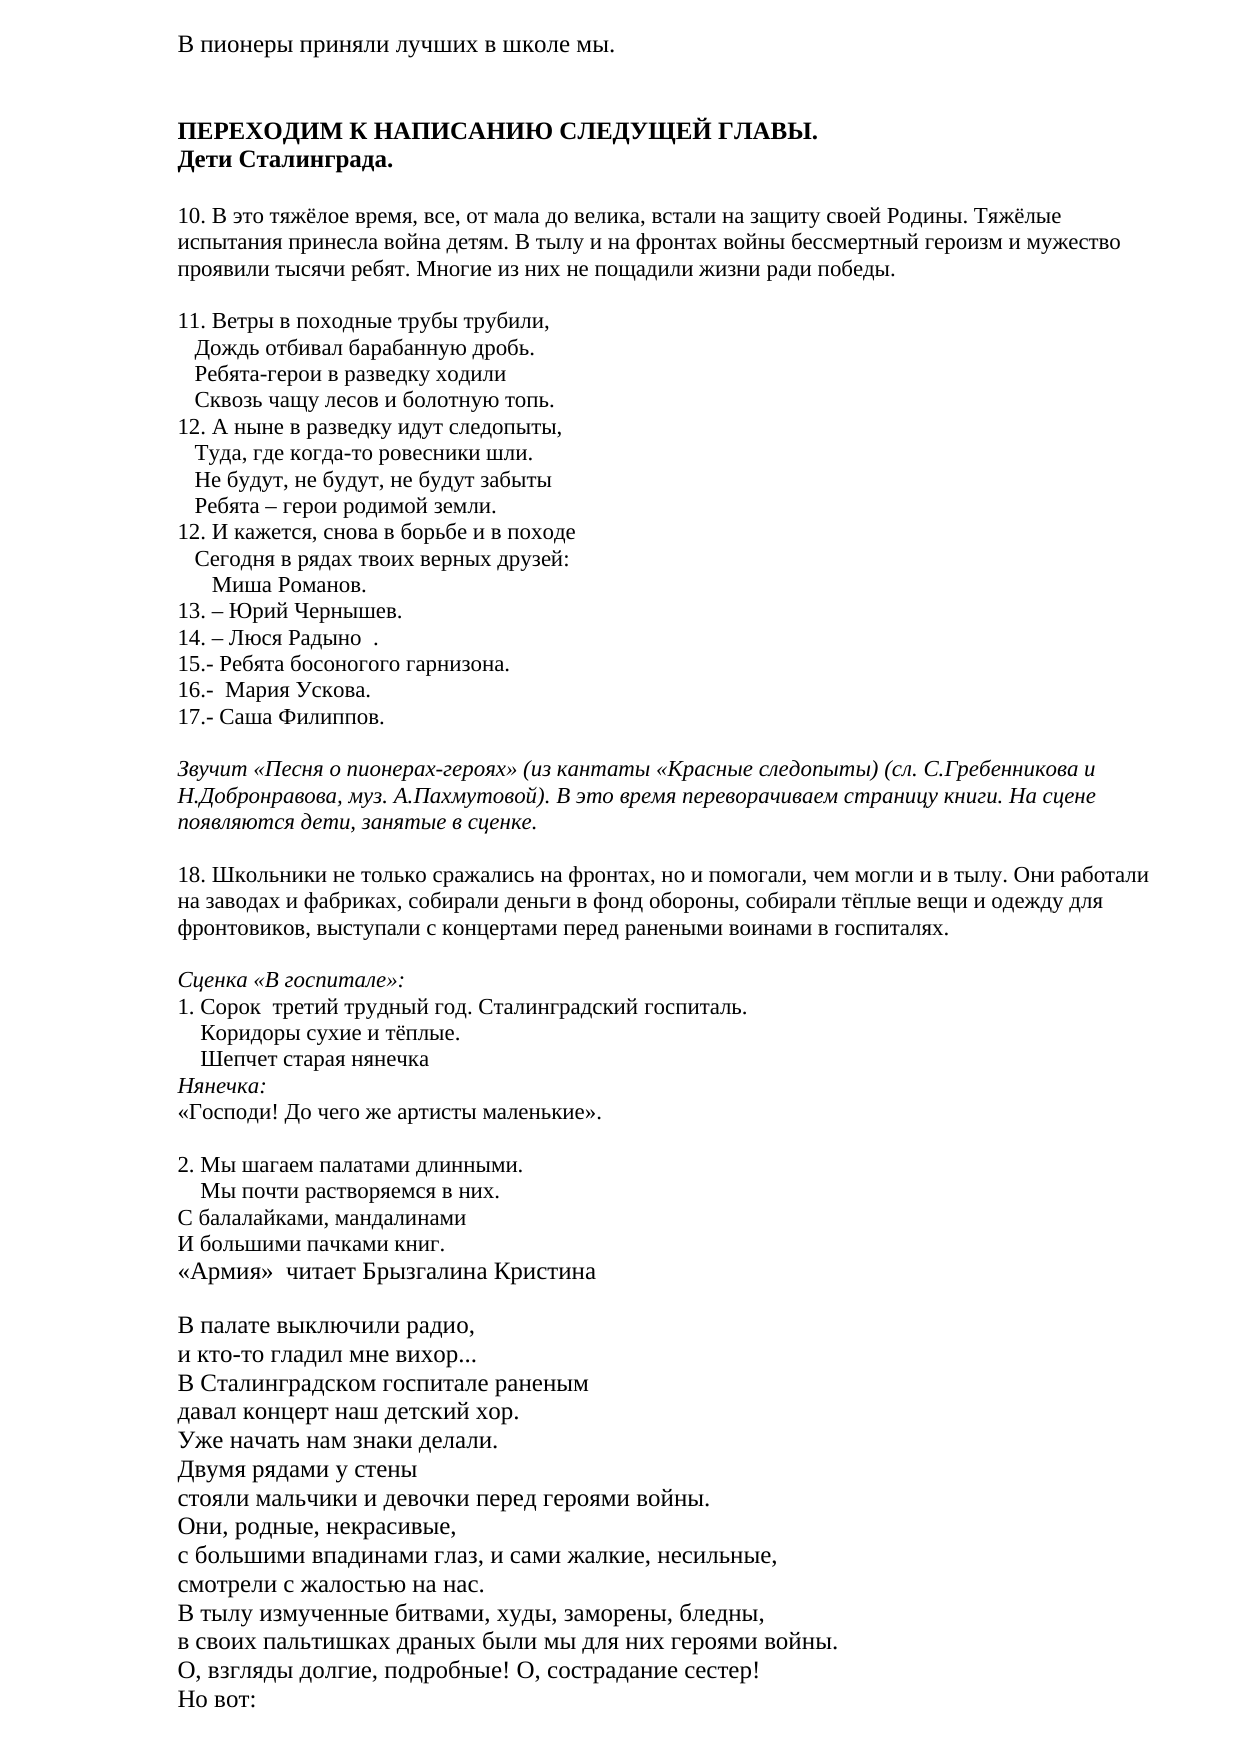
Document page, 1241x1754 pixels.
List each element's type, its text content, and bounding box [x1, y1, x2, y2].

text Сценка «В госпитале»: [177, 966, 1152, 993]
text Миша Романов. [177, 571, 1152, 597]
text смотрели с жалостью на нас. [177, 1569, 1152, 1598]
text Уже начать нам знаки делали. [177, 1425, 1152, 1454]
text 12. А ныне в разведку идут следопыты, [177, 413, 1152, 439]
text С балалайками, мандалинами [177, 1203, 1152, 1230]
text Не будут, не будут, не будут забыты [177, 466, 1152, 492]
text и кто-то гладил мне вихор... [177, 1339, 1152, 1368]
text И большими пачками книг. [177, 1230, 1152, 1256]
text с большими впадинами глаз, и сами жалкие, несильные, [177, 1540, 1152, 1569]
text В Сталинградском госпитале раненым [177, 1368, 1152, 1396]
text В тылу измученные битвами, худы, заморены, бледны, [177, 1598, 1152, 1626]
text Нянечка: [177, 1072, 1152, 1098]
text стояли мальчики и девочки перед героями войны. [177, 1483, 1152, 1511]
text О, взгляды долгие, подробные! О, сострадание сестер! [177, 1655, 1152, 1684]
text Мы почти растворяемся в них. [177, 1177, 1152, 1203]
text «Господи! До чего же артисты маленькие». [177, 1098, 1152, 1124]
text 2. Мы шагаем палатами длинными. [177, 1151, 1152, 1177]
text 10. В это тяжёлое время, все, от мала до велика, встали на защиту своей Родины. Тяжёлые испытания принесла война детям. В тылу и на фронтах войны бессмертный героизм и мужество проявили тысячи ребят. Многие из них не пощадили жизни ради победы. [177, 202, 1152, 281]
text 13. – Юрий Чернышев. [177, 597, 1152, 624]
text Ребята – герои родимой земли. [177, 492, 1152, 518]
text Туда, где когда-то ровесники шли. [177, 439, 1152, 466]
text Двумя рядами у стены [177, 1454, 1152, 1483]
text Шепчет старая нянечка [177, 1045, 1152, 1072]
text Дождь отбивал барабанную дробь. [177, 334, 1152, 360]
text 12. И кажется, снова в борьбе и в походе [177, 518, 1152, 545]
text Ребята-герои в разведку ходили [177, 360, 1152, 387]
text 14. – Люся Радыно . [177, 624, 1152, 650]
text Сквозь чащу лесов и болотную топь. [177, 387, 1152, 413]
text Коридоры сухие и тёплые. [177, 1019, 1152, 1045]
text Дети Сталинграда. [177, 144, 1152, 173]
text 15.- Ребята босоногого гарнизона. [177, 650, 1152, 676]
text Они, родные, некрасивые, [177, 1511, 1152, 1540]
text давал концерт наш детский хор. [177, 1396, 1152, 1425]
text ПЕРЕХОДИМ К НАПИСАНИЮ СЛЕДУЩЕЙ ГЛАВЫ. [177, 116, 1152, 144]
text Сегодня в рядах твоих верных друзей: [177, 545, 1152, 571]
text 1. Сорок третий трудный год. Сталинградский госпиталь. [177, 993, 1152, 1019]
text В пионеры приняли лучших в школе мы. [177, 29, 1152, 58]
text 18. Школьники не только сражались на фронтах, но и помогали, чем могли и в тылу. Они работали на заводах и фабриках, собирали деньги в фонд обороны, собирали тёплые вещи и одежду для фронтовиков, выступали с концертами перед ранеными воинами в госпиталях. [177, 861, 1152, 940]
text «Армия» читает Брызгалина Кристина [177, 1256, 1152, 1285]
text 16.- Мария Ускова. [177, 676, 1152, 703]
text Но вот: [177, 1684, 1152, 1713]
text в своих пальтишках драных были мы для них героями войны. [177, 1626, 1152, 1655]
text В палате выключили радио, [177, 1310, 1152, 1339]
text 11. Ветры в походные трубы трубили, [177, 307, 1152, 334]
text Звучит «Песня о пионерах-героях» (из кантаты «Красные следопыты) (сл. С.Гребенникова и Н.Добронравова, муз. А.Пахмутовой). В это время переворачиваем страницу книги. На сцене появляются дети, занятые в сценке. [177, 756, 1152, 834]
text 17.- Саша Филиппов. [177, 703, 1152, 729]
